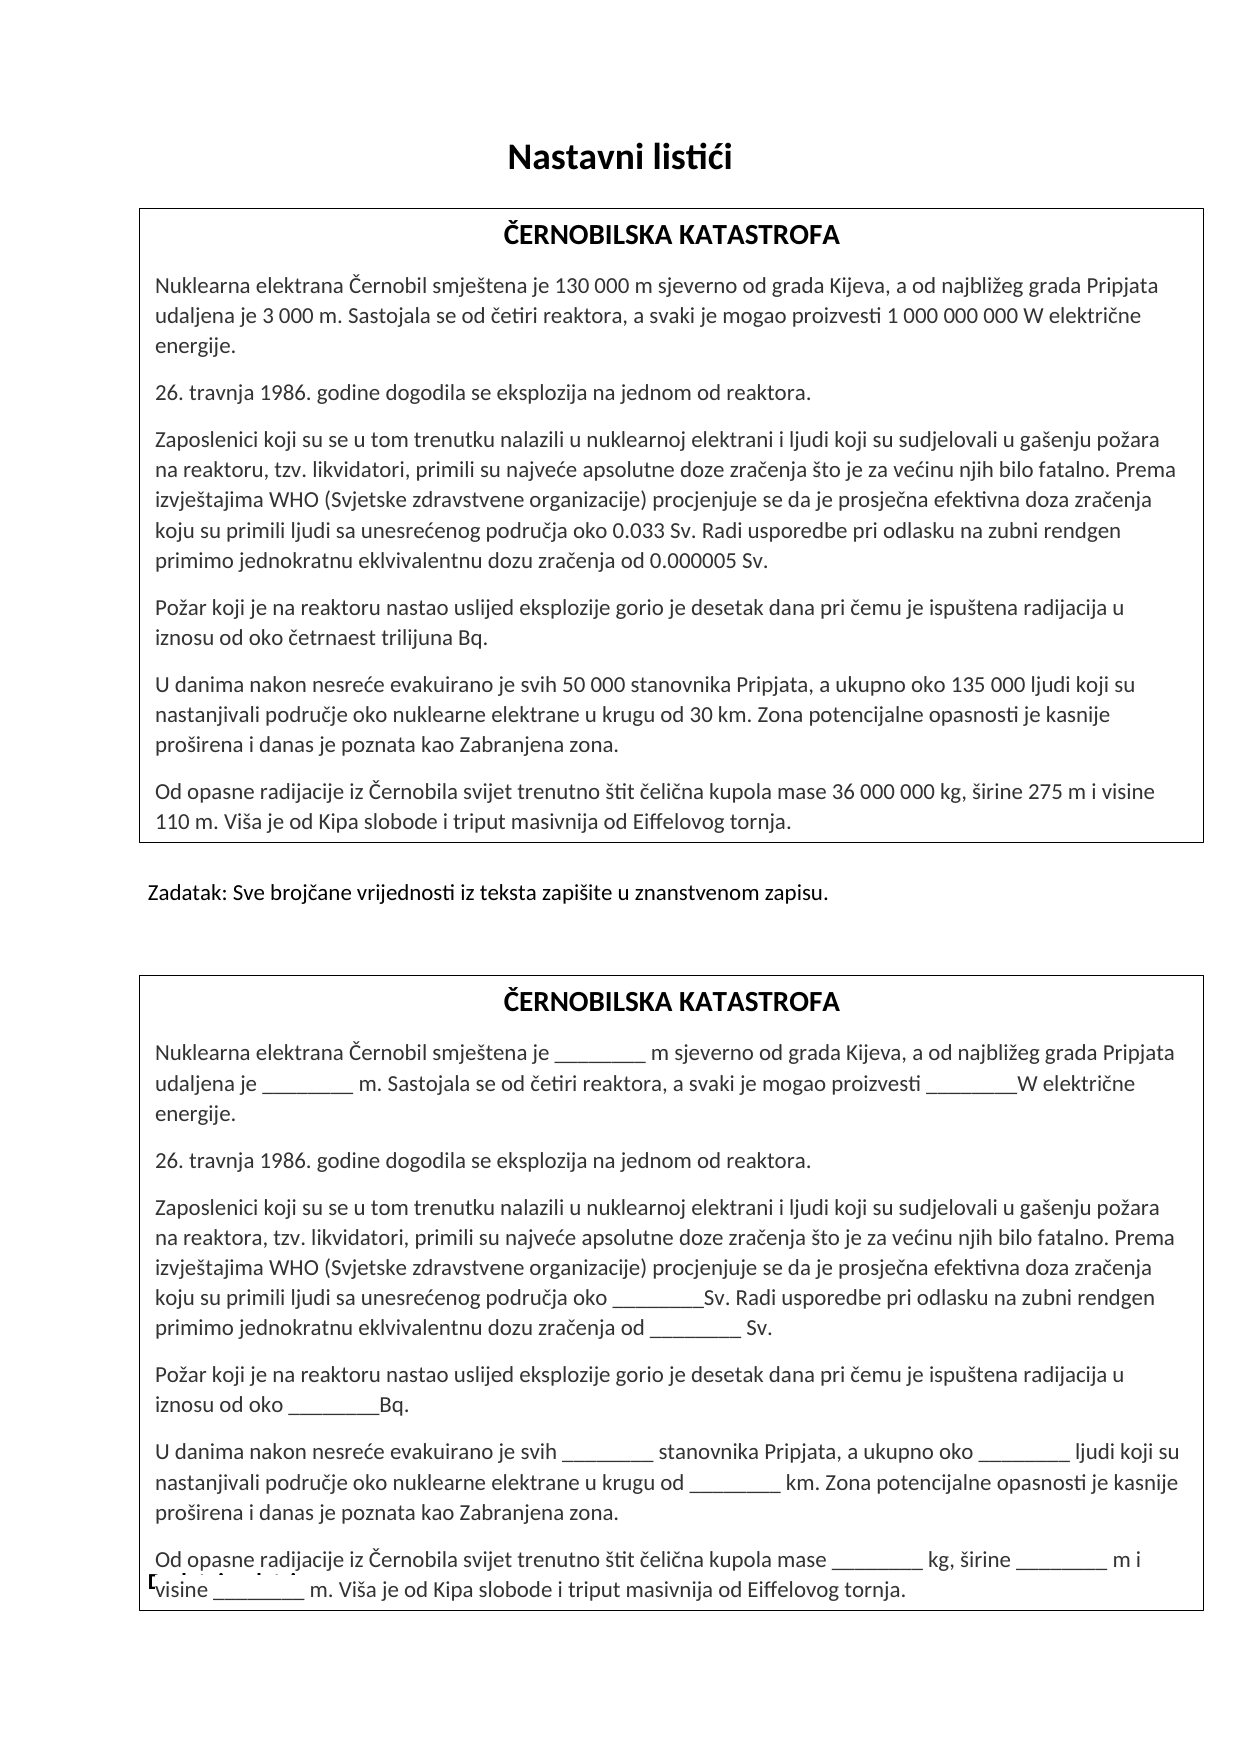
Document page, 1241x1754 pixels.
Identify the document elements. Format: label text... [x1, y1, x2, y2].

text Dodatni zadatci [294, 1573, 1093, 1595]
text Nastavni listići [148, 133, 1093, 179]
text Zadatak: Sve brojčane vrijednosti iz teksta zapišite u znanstvenom zapisu. [148, 843, 1093, 906]
text Zadatak: Sve brojčane vrijednosti iz teksta zapišite u znanstvenom zapisu. [148, 209, 1093, 842]
